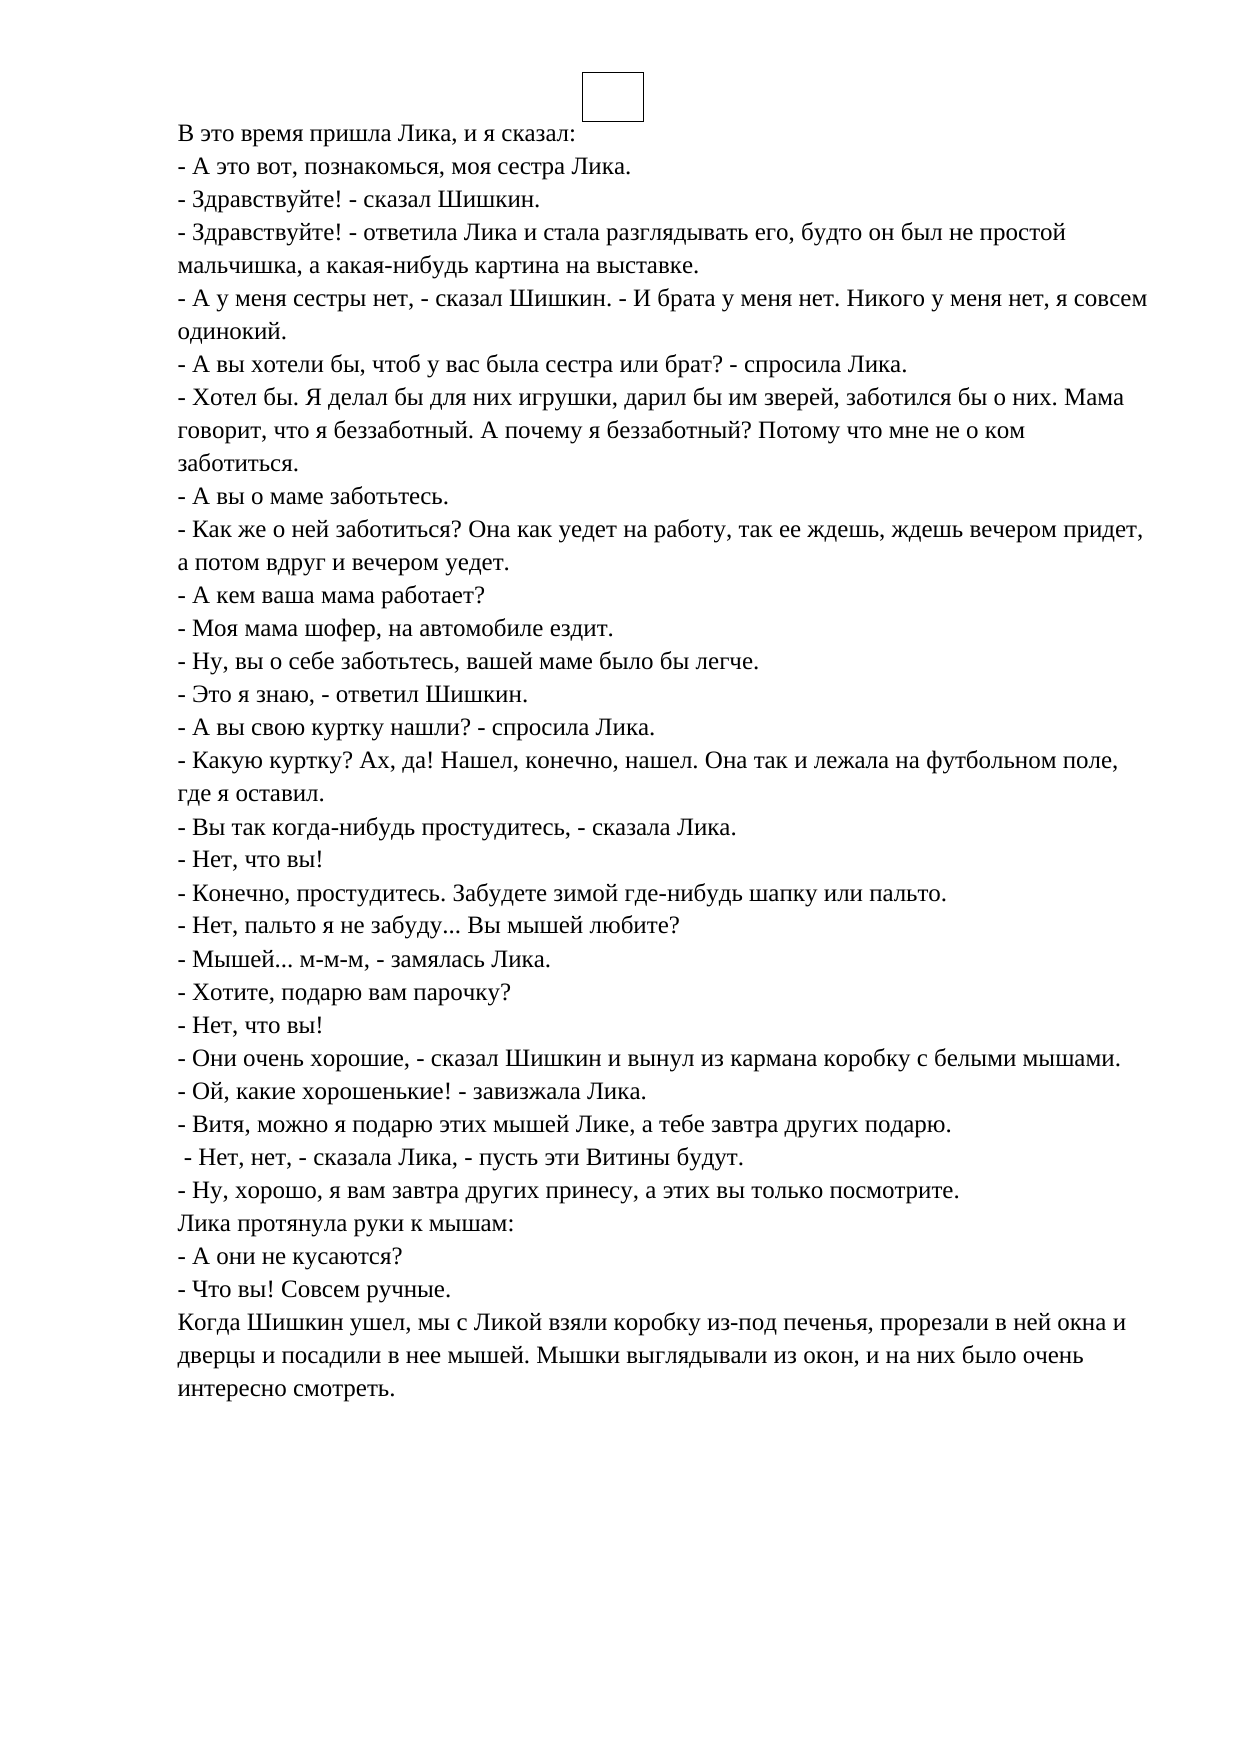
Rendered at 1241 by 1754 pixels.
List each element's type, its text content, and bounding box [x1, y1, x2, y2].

text - А они не кусаются? [177, 1241, 1152, 1269]
text - Ой, какие хорошенькие! - завизжала Лика. [177, 1076, 1152, 1104]
text - А вы о маме заботьтесь. [177, 481, 1152, 510]
text - А вы хотели бы, чтоб у вас была сестра или брат? - спросила Лика. [177, 349, 1152, 378]
text Лика протянула руки к мышам: [177, 1208, 1152, 1237]
text - Ну, хорошо, я вам завтра других принесу, а этих вы только посмотрите. [177, 1175, 1152, 1203]
text - Конечно, простудитесь. Забудете зимой где-нибудь шапку или пальто. [177, 878, 1152, 906]
text - Здравствуйте! - сказал Шишкин. [177, 184, 1152, 213]
text - Вы так когда-нибудь простудитесь, - сказала Лика. [177, 812, 1152, 840]
text - Витя, можно я подарю этих мышей Лике, а тебе завтра других подарю. [177, 1109, 1152, 1137]
text - Нет, пальто я не забуду... Вы мышей любите? [177, 911, 1152, 939]
text - Они очень хорошие, - сказал Шишкин и вынул из кармана коробку с белыми мышами. [177, 1043, 1152, 1071]
text - А это вот, познакомься, моя сестра Лика. [177, 151, 1152, 180]
text - Хотите, подарю вам парочку? [177, 977, 1152, 1005]
text - Как же о ней заботиться? Она как уедет на работу, так ее ждешь, ждешь вечером придет, а потом вдруг и вечером уедет. [177, 514, 1152, 576]
text - Ну, вы о себе заботьтесь, вашей маме было бы легче. [177, 646, 1152, 675]
text - Это я знаю, - ответил Шишкин. [177, 679, 1152, 708]
text - Нет, что вы! [177, 1010, 1152, 1038]
text - Какую куртку? Ах, да! Нашел, конечно, нашел. Она так и лежала на футбольном поле, где я оставил. [177, 746, 1152, 807]
text - А вы свою куртку нашли? - спросила Лика. [177, 712, 1152, 741]
text В это время пришла Лика, и я сказал: [177, 118, 1152, 147]
text - Нет, что вы! [177, 844, 1152, 873]
text Когда Шишкин ушел, мы с Ликой взяли коробку из-под печенья, прорезали в ней окна и дверцы и посадили в нее мышей. Мышки выглядывали из окон, и на них было очень интересно смотреть. [177, 1307, 1152, 1402]
text - Мышей... м-м-м, - замялась Лика. [177, 944, 1152, 972]
text - А кем ваша мама работает? [177, 580, 1152, 609]
text - Что вы! Совсем ручные. [177, 1274, 1152, 1303]
text - Здравствуйте! - ответила Лика и стала разглядывать его, будто он был не простой мальчишка, а какая-нибудь картина на выставке. [177, 217, 1152, 279]
text - Хотел бы. Я делал бы для них игрушки, дарил бы им зверей, заботился бы о них. Мама говорит, что я беззаботный. А почему я беззаботный? Потому что мне не о ком заботиться. [177, 382, 1152, 477]
text - Моя мама шофер, на автомобиле ездит. [177, 613, 1152, 642]
text - А у меня сестры нет, - сказал Шишкин. - И брата у меня нет. Никого у меня нет, я совсем одинокий. [177, 283, 1152, 345]
text - Нет, нет, - сказала Лика, - пусть эти Витины будут. [177, 1142, 1152, 1171]
